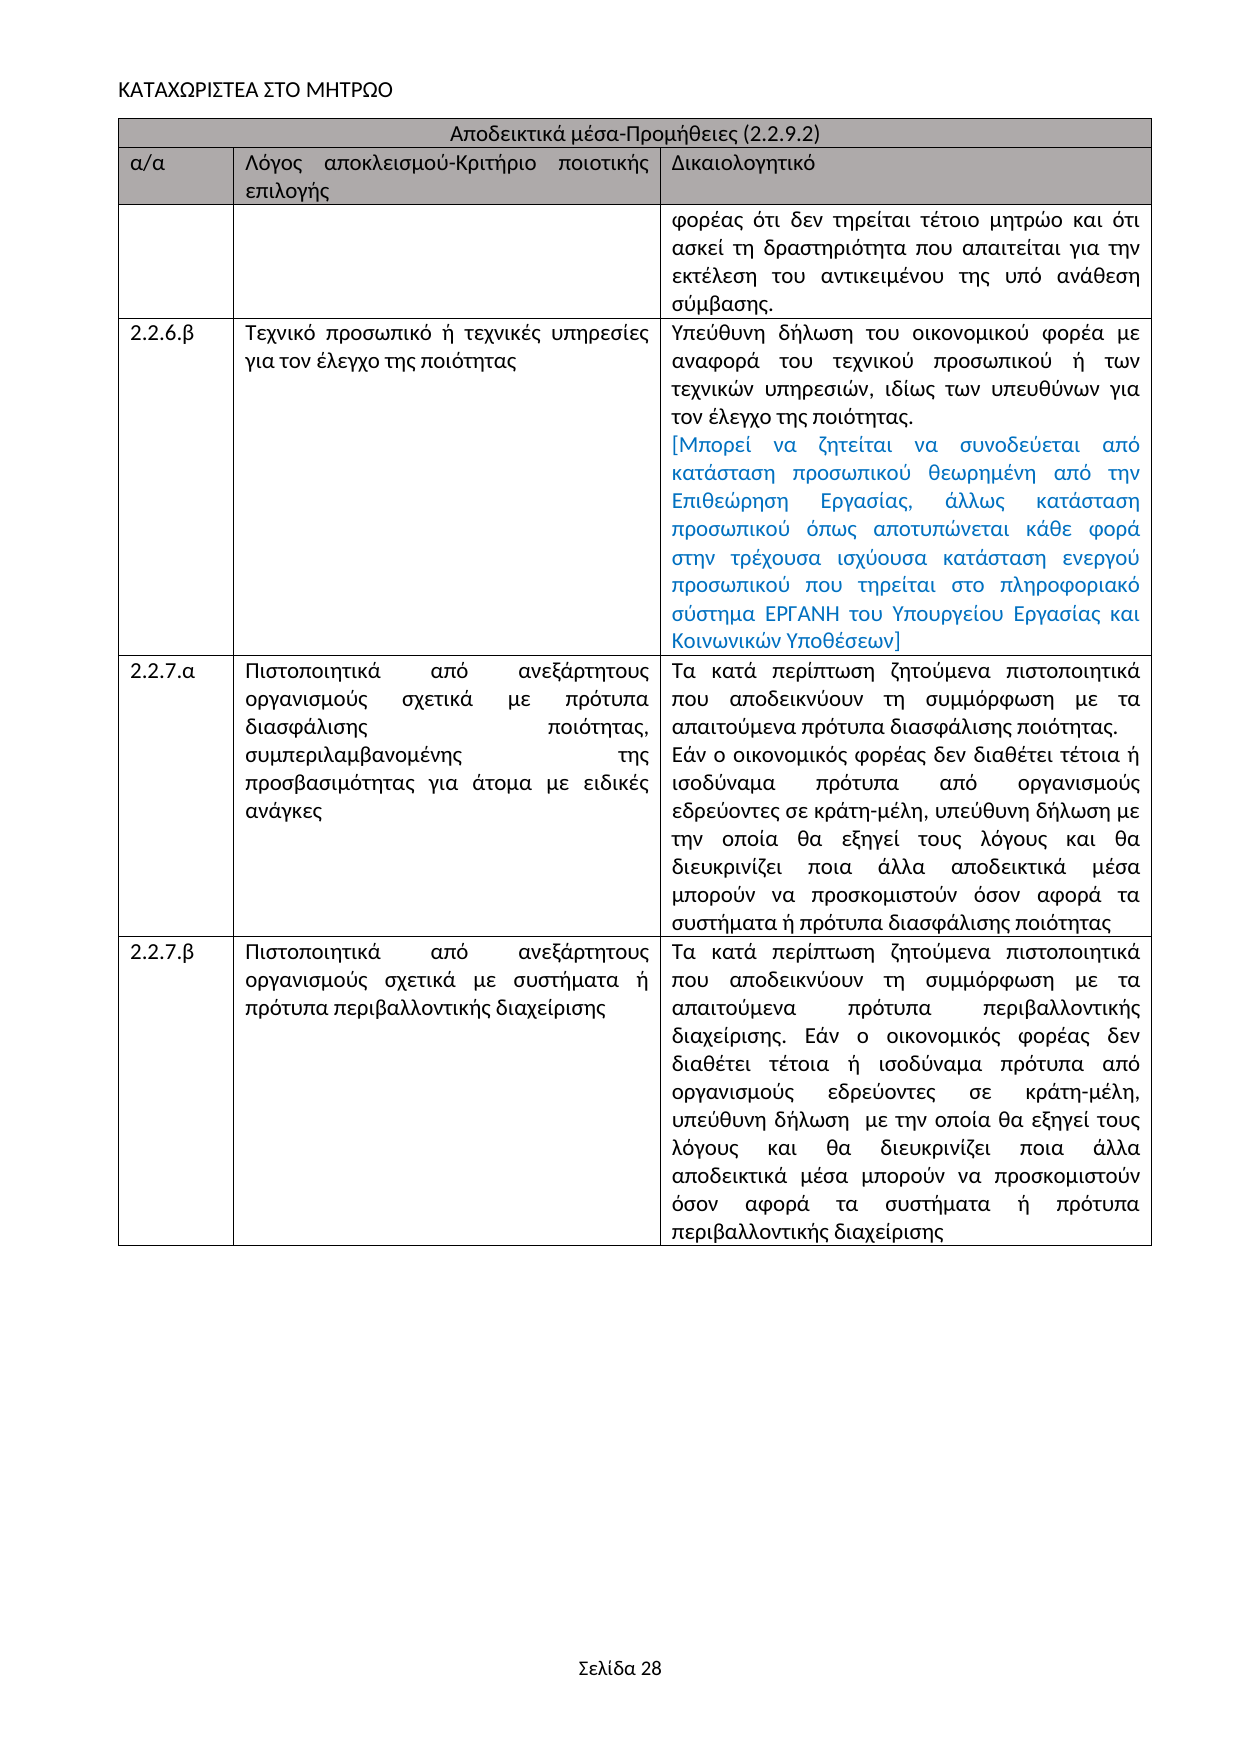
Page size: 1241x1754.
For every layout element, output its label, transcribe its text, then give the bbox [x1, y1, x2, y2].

table_cell 2.2.7.β [119, 937, 233, 1245]
table_cell Δικαιολογητικό [661, 148, 1151, 204]
table_cell 2.2.7.α [119, 656, 233, 936]
table_header Αποδεικτικά μέσα-Προμήθειες (2.2.9.2) [119, 119, 1151, 147]
table_cell Τα κατά περίπτωση ζητούμενα πιστοποιητικά που αποδεικνύουν τη συμμόρφωση με τα απαιτούμενα πρότυπα διασφάλισης ποιότητας. Εάν ο οικονομικός φορέας δεν διαθέτει τέτοια ή ισοδύναμα πρότυπα από οργανισμούς εδρεύοντες σε κράτη-μέλη, υπεύθυνη δήλωση με την οποία θα εξηγεί τους λόγους και θα διευκρινίζει ποια άλλα αποδεικτικά μέσα μπορούν να προσκομιστούν όσον αφορά τα συστήματα ή πρότυπα διασφάλισης ποιότητας [661, 656, 1151, 936]
table_cell α/α [119, 148, 233, 204]
table_cell [234, 205, 660, 317]
table_cell Τεχνικό προσωπικό ή τεχνικές υπηρεσίες για τον έλεγχο της ποιότητας [234, 319, 660, 655]
table_cell Πιστοποιητικά από ανεξάρτητους οργανισμούς σχετικά με συστήματα ή πρότυπα περιβαλλοντικής διαχείρισης [234, 937, 660, 1245]
table_cell Υπεύθυνη δήλωση του οικονομικού φορέα με αναφορά του τεχνικού προσωπικού ή των τεχνικών υπηρεσιών, ιδίως των υπευθύνων για τον έλεγχο της ποιότητας. [Μπορεί να ζητείται να συνοδεύεται από κατάσταση προσωπικού θεωρημένη από την Επιθεώρηση Εργασίας, άλλως κατάσταση προσωπικού όπως αποτυπώνεται κάθε φορά στην τρέχουσα ισχύουσα κατάσταση ενεργού προσωπικού που τηρείται στο πληροφοριακό σύστημα ΕΡΓΑΝΗ του Υπουργείου Εργασίας και Κοινωνικών Υποθέσεων] [661, 319, 1151, 655]
table_cell Λόγος αποκλεισμού-Κριτήριο ποιοτικής επιλογής [234, 148, 660, 204]
table_cell 2.2.6.β [119, 319, 233, 655]
table_cell Τα κατά περίπτωση ζητούμενα πιστοποιητικά που αποδεικνύουν τη συμμόρφωση με τα απαιτούμενα πρότυπα περιβαλλοντικής διαχείρισης. Εάν ο οικονομικός φορέας δεν διαθέτει τέτοια ή ισοδύναμα πρότυπα από οργανισμούς εδρεύοντες σε κράτη-μέλη, υπεύθυνη δήλωση με την οποία θα εξηγεί τους λόγους και θα διευκρινίζει ποια άλλα αποδεικτικά μέσα μπορούν να προσκομιστούν όσον αφορά τα συστήματα ή πρότυπα περιβαλλοντικής διαχείρισης [661, 937, 1151, 1245]
table_cell Πιστοποιητικά από ανεξάρτητους οργανισμούς σχετικά με πρότυπα διασφάλισης ποιότητας, συμπεριλαμβανομένης της προσβασιμότητας για άτομα με ειδικές ανάγκες [234, 656, 660, 936]
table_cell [661, 205, 1151, 317]
